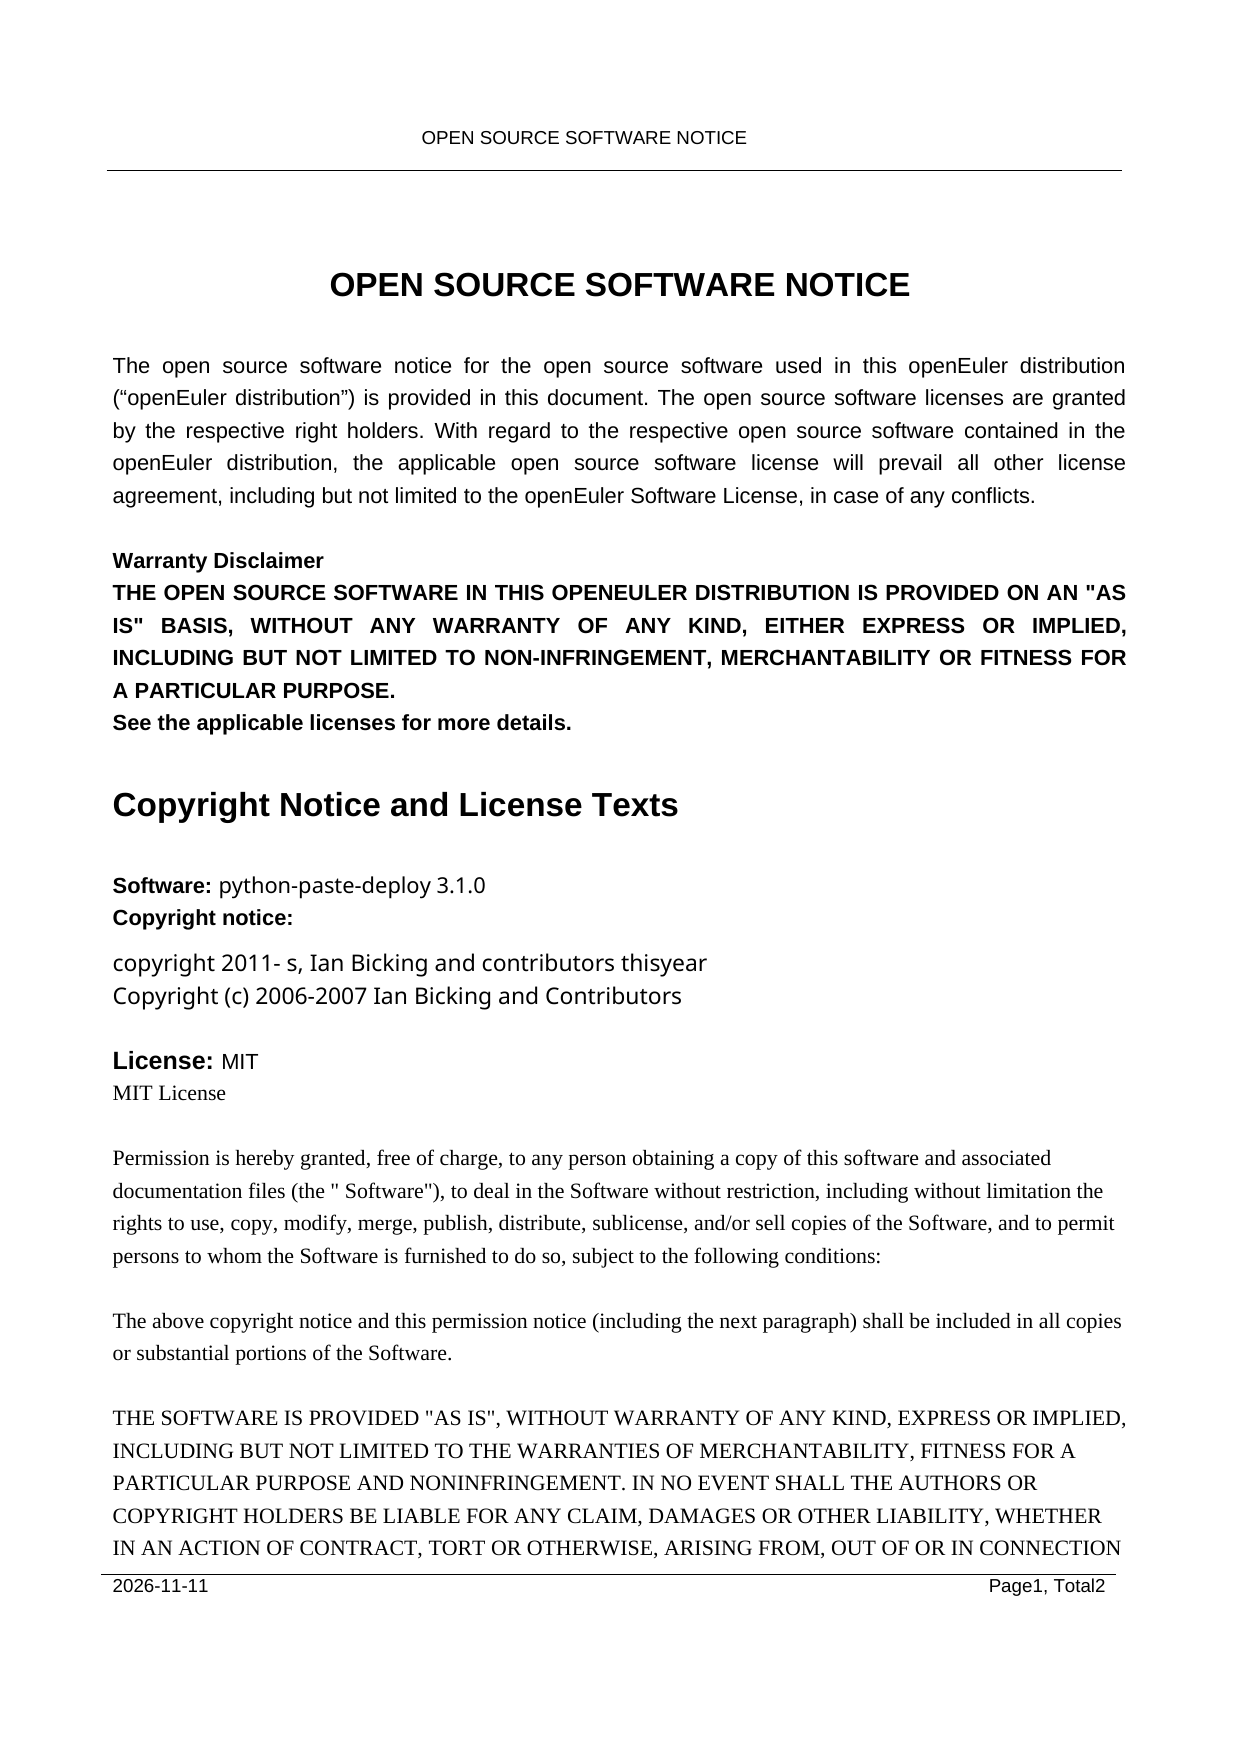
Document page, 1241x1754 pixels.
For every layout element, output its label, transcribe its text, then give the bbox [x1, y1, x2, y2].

text License: MIT [112, 1044, 1128, 1077]
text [112, 1077, 1128, 1564]
text copyright 2011- s, Ian Bicking and contributors thisyear Copyright (c) 2006-2007 Ian Bicking and Contributors [112, 947, 1128, 1044]
text Copyright notice: [112, 901, 1128, 934]
text OPEN SOURCE SOFTWARE NOTICE [112, 251, 1128, 316]
text The open source software notice for the open source software used in this openEuler distribution (“openEuler distribution”) is provided in this document. The open source software licenses are granted by the respective right holders. With regard to the respective open source software contained in the openEuler distribution, the applicable open source software license will prevail all other license agreement, including but not limited to the openEuler Software License, in case of any conflicts. [112, 349, 1128, 511]
text THE OPEN SOURCE SOFTWARE IN THIS OPENEULER DISTRIBUTION IS PROVIDED ON AN "AS IS" BASIS, WITHOUT ANY WARRANTY OF ANY KIND, EITHER EXPRESS OR IMPLIED, INCLUDING BUT NOT LIMITED TO NON-INFRINGEMENT, MERCHANTABILITY OR FITNESS FOR A PARTICULAR PURPOSE. See the applicable licenses for more details. [112, 576, 1128, 739]
text Copyright Notice and License Texts [112, 771, 1128, 836]
title Software: python-paste-deploy 3.1.0 [112, 869, 1128, 901]
text Warranty Disclaimer [112, 544, 1128, 576]
